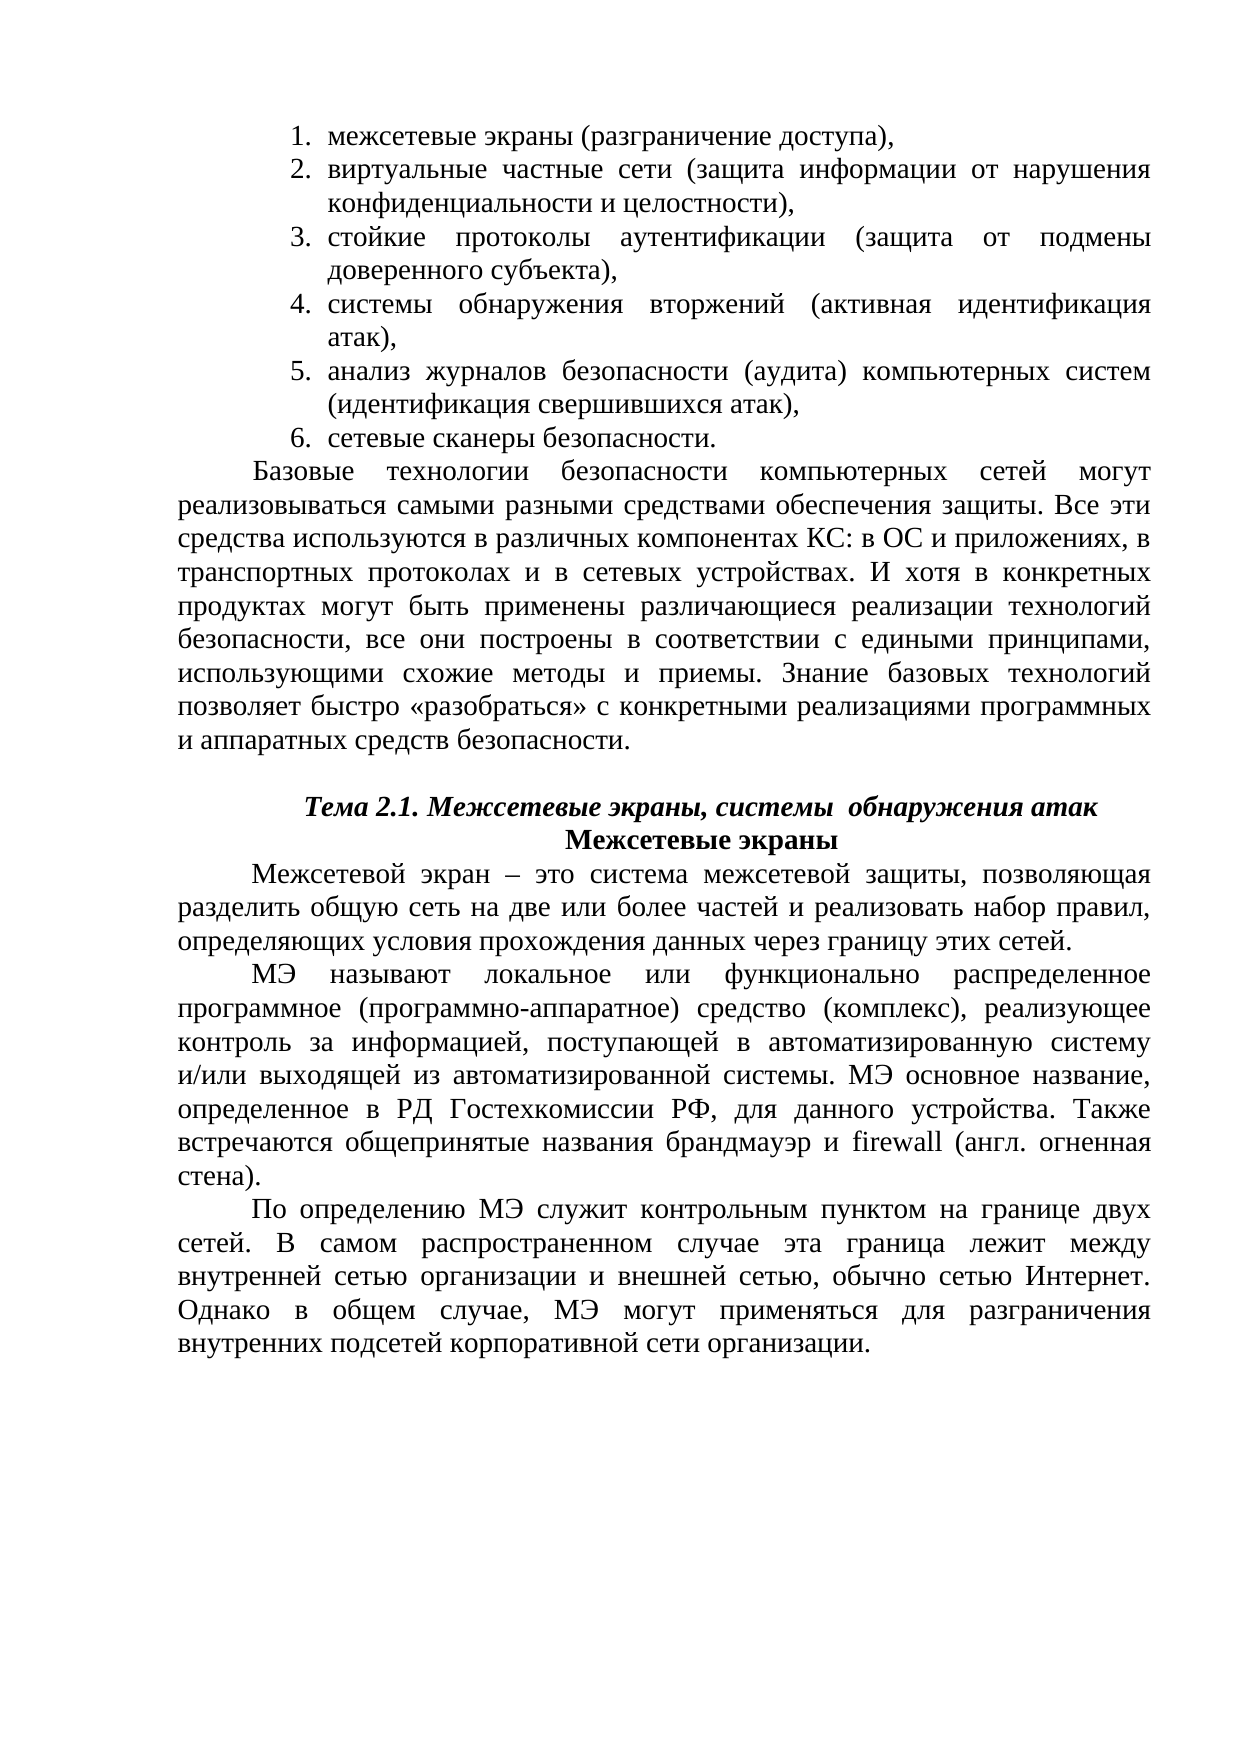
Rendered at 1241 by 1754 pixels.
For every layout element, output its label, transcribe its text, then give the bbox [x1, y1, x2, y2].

list анализ журналов безопасности (аудита) компьютерных систем (идентификация свершившихся атак), [290, 353, 1152, 420]
text По определению МЭ служит контрольным пунктом на границе двух сетей. В самом распространенном случае эта граница лежит между внутренней сетью организации и внешней сетью, обычно сетью Интернет. Однако в общем случае, МЭ могут применяться для разграничения внутренних подсетей корпоративной сети организации. [177, 1191, 1152, 1359]
list виртуальные частные сети (защита информации от нарушения конфиденциальности и целостности), [290, 152, 1152, 219]
list сетевые сканеры безопасности. [290, 420, 1152, 453]
text Тема 2.1. Межсетевые экраны, системы обнаружения атак [177, 789, 1152, 822]
text Межсетевые экраны [177, 822, 1152, 856]
list межсетевые экраны (разграничение доступа), [290, 118, 1152, 152]
text Базовые технологии безопасности компьютерных сетей могут реализовываться самыми разными средствами обеспечения защиты. Все эти средства используются в различных компонентах КС: в ОС и приложениях, в транспортных протоколах и в сетевых устройствах. И хотя в конкретных продуктах могут быть применены различающиеся реализации технологий безопасности, все они построены в соответствии с едиными принципами, использующими схожие методы и приемы. Знание базовых технологий позволяет быстро «разобраться» с конкретными реализациями программных и аппаратных средств безопасности. [177, 453, 1152, 755]
list системы обнаружения вторжений (активная идентификация атак), [290, 286, 1152, 353]
list стойкие протоколы аутентификации (защита от подмены доверенного субъекта), [290, 219, 1152, 286]
text Межсетевой экран – это система межсетевой защиты, позволяющая разделить общую сеть на две или более частей и реализовать набор правил, определяющих условия прохождения данных через границу этих сетей. [177, 856, 1152, 957]
text МЭ называют локальное или функционально распределенное программное (программно-аппаратное) средство (комплекс), реализующее контроль за информацией, поступающей в автоматизированную систему и/или выходящей из автоматизированной системы. МЭ основное название, определенное в РД Гостехкомиссии РФ, для данного устройства. Также встречаются общепринятые названия брандмауэр и firewall (англ. огненная стена). [177, 957, 1152, 1191]
